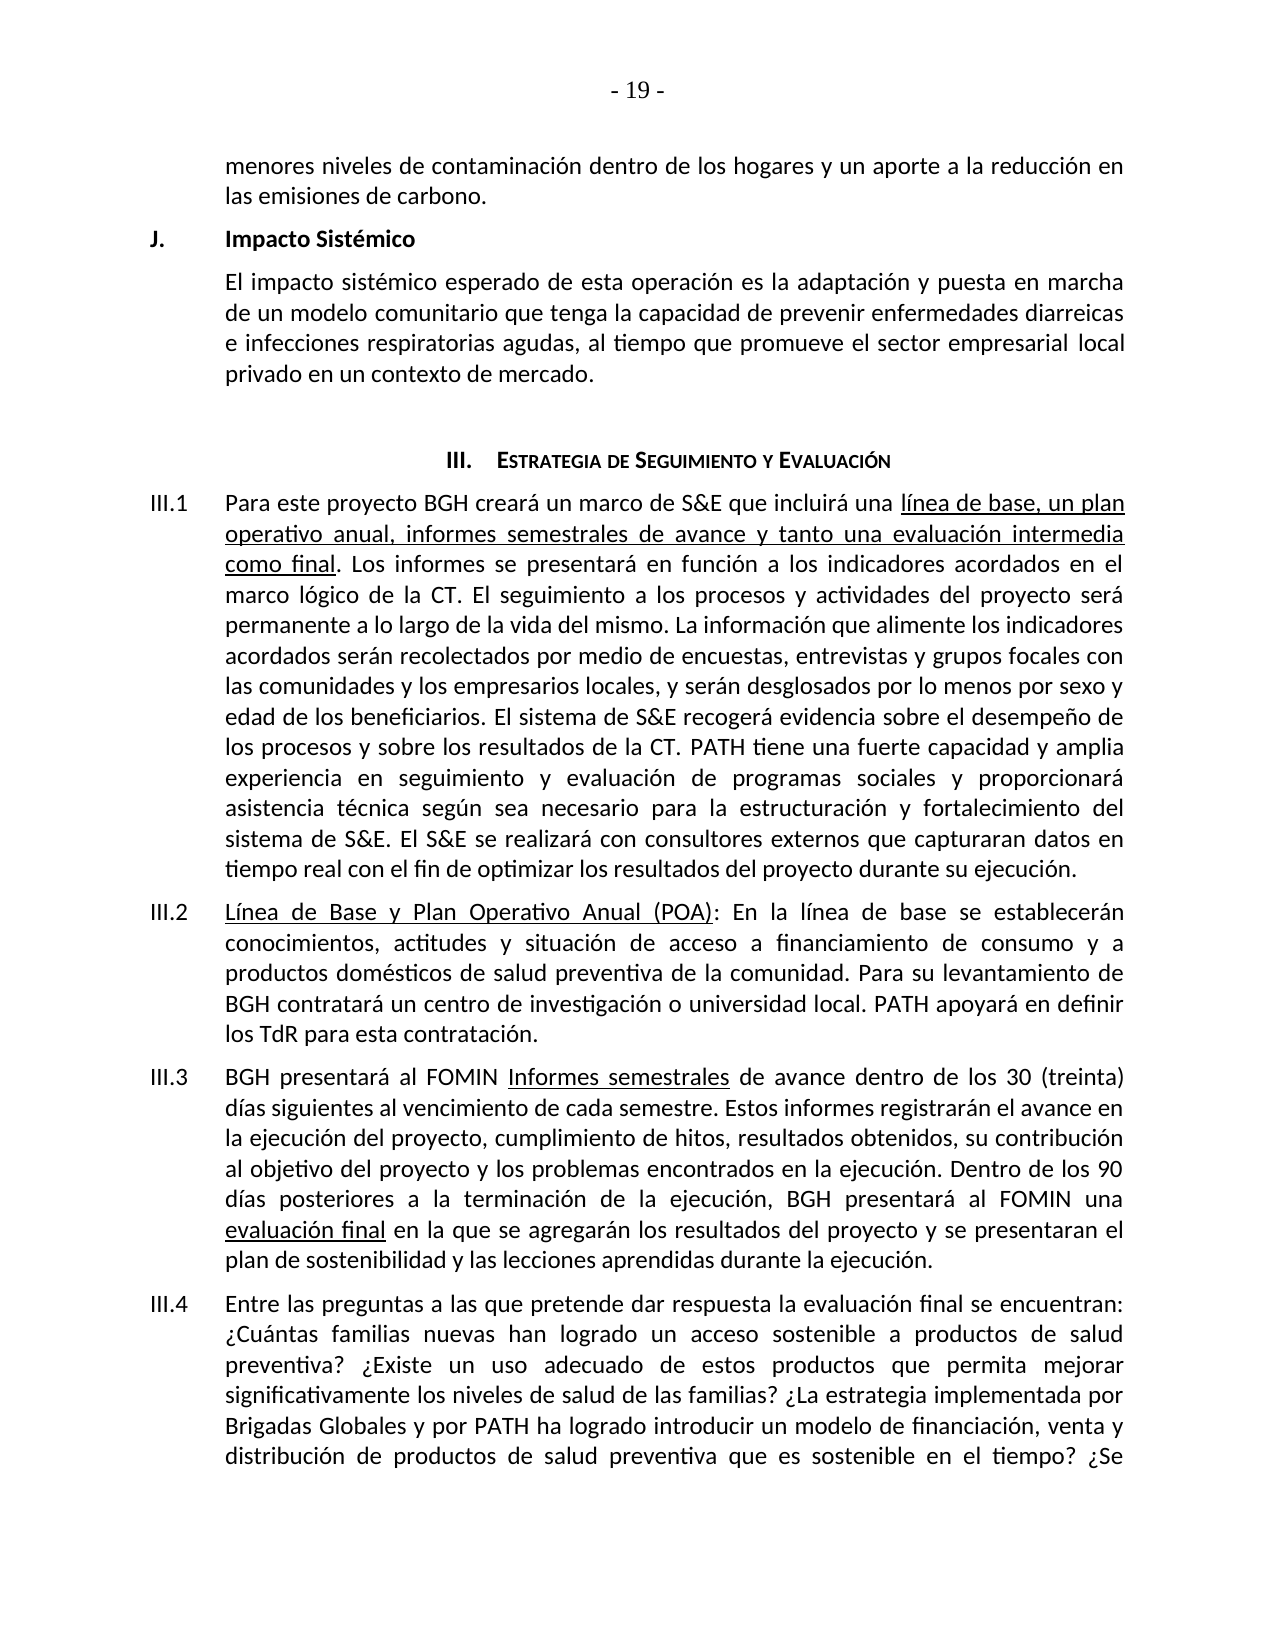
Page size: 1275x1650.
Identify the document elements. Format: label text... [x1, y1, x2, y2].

text Línea de Base y Plan Operativo Anual (POA): En la línea de base se establecerán conocimientos, actitudes y situación de acceso a financiamiento de consumo y a productos domésticos de salud preventiva de la comunidad. Para su levantamiento de BGH contratará un centro de investigación o universidad local. PATH apoyará en definir los TdR para esta contratación. [150, 896, 1125, 1049]
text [150, 1288, 1125, 1471]
list J. Impacto Sistémico [150, 223, 1125, 254]
text Para este proyecto BGH creará un marco de S&E que incluirá una línea de base, un plan operativo anual, informes semestrales de avance y tanto una evaluación intermedia como final. Los informes se presentará en función a los indicadores acordados en el marco lógico de la CT. El seguimiento a los procesos y actividades del proyecto será permanente a lo largo de la vida del mismo. La información que alimente los indicadores acordados serán recolectados por medio de encuestas, entrevistas y grupos focales con las comunidades y los empresarios locales, y serán desglosados por lo menos por sexo y edad de los beneficiarios. El sistema de S&E recogerá evidencia sobre el desempeño de los procesos y sobre los resultados de la CT. PATH tiene una fuerte capacidad y amplia experiencia en seguimiento y evaluación de programas sociales y proporcionará asistencia técnica según sea necesario para la estructuración y fortalecimiento del sistema de S&E. El S&E se realizará con consultores externos que capturaran datos en tiempo real con el fin de optimizar los resultados del proyecto durante su ejecución. [150, 487, 1125, 884]
list El impacto sistémico esperado de esta operación es la adaptación y puesta en marcha de un modelo comunitario que tenga la capacidad de prevenir enfermedades diarreicas e infecciones respiratorias agudas, al tiempo que promueve el sector empresarial local privado en un contexto de mercado. [225, 267, 1125, 389]
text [150, 150, 1125, 211]
text Estrategia de Seguimiento y Evaluación [195, 444, 1125, 475]
text BGH presentará al FOMIN Informes semestrales de avance dentro de los 30 (treinta) días siguientes al vencimiento de cada semestre. Estos informes registrarán el avance en la ejecución del proyecto, cumplimiento de hitos, resultados obtenidos, su contribución al objetivo del proyecto y los problemas encontrados en la ejecución. Dentro de los 90 días posteriores a la terminación de la ejecución, BGH presentará al FOMIN una evaluación final en la que se agregarán los resultados del proyecto y se presentaran el plan de sostenibilidad y las lecciones aprendidas durante la ejecución. [150, 1062, 1125, 1275]
